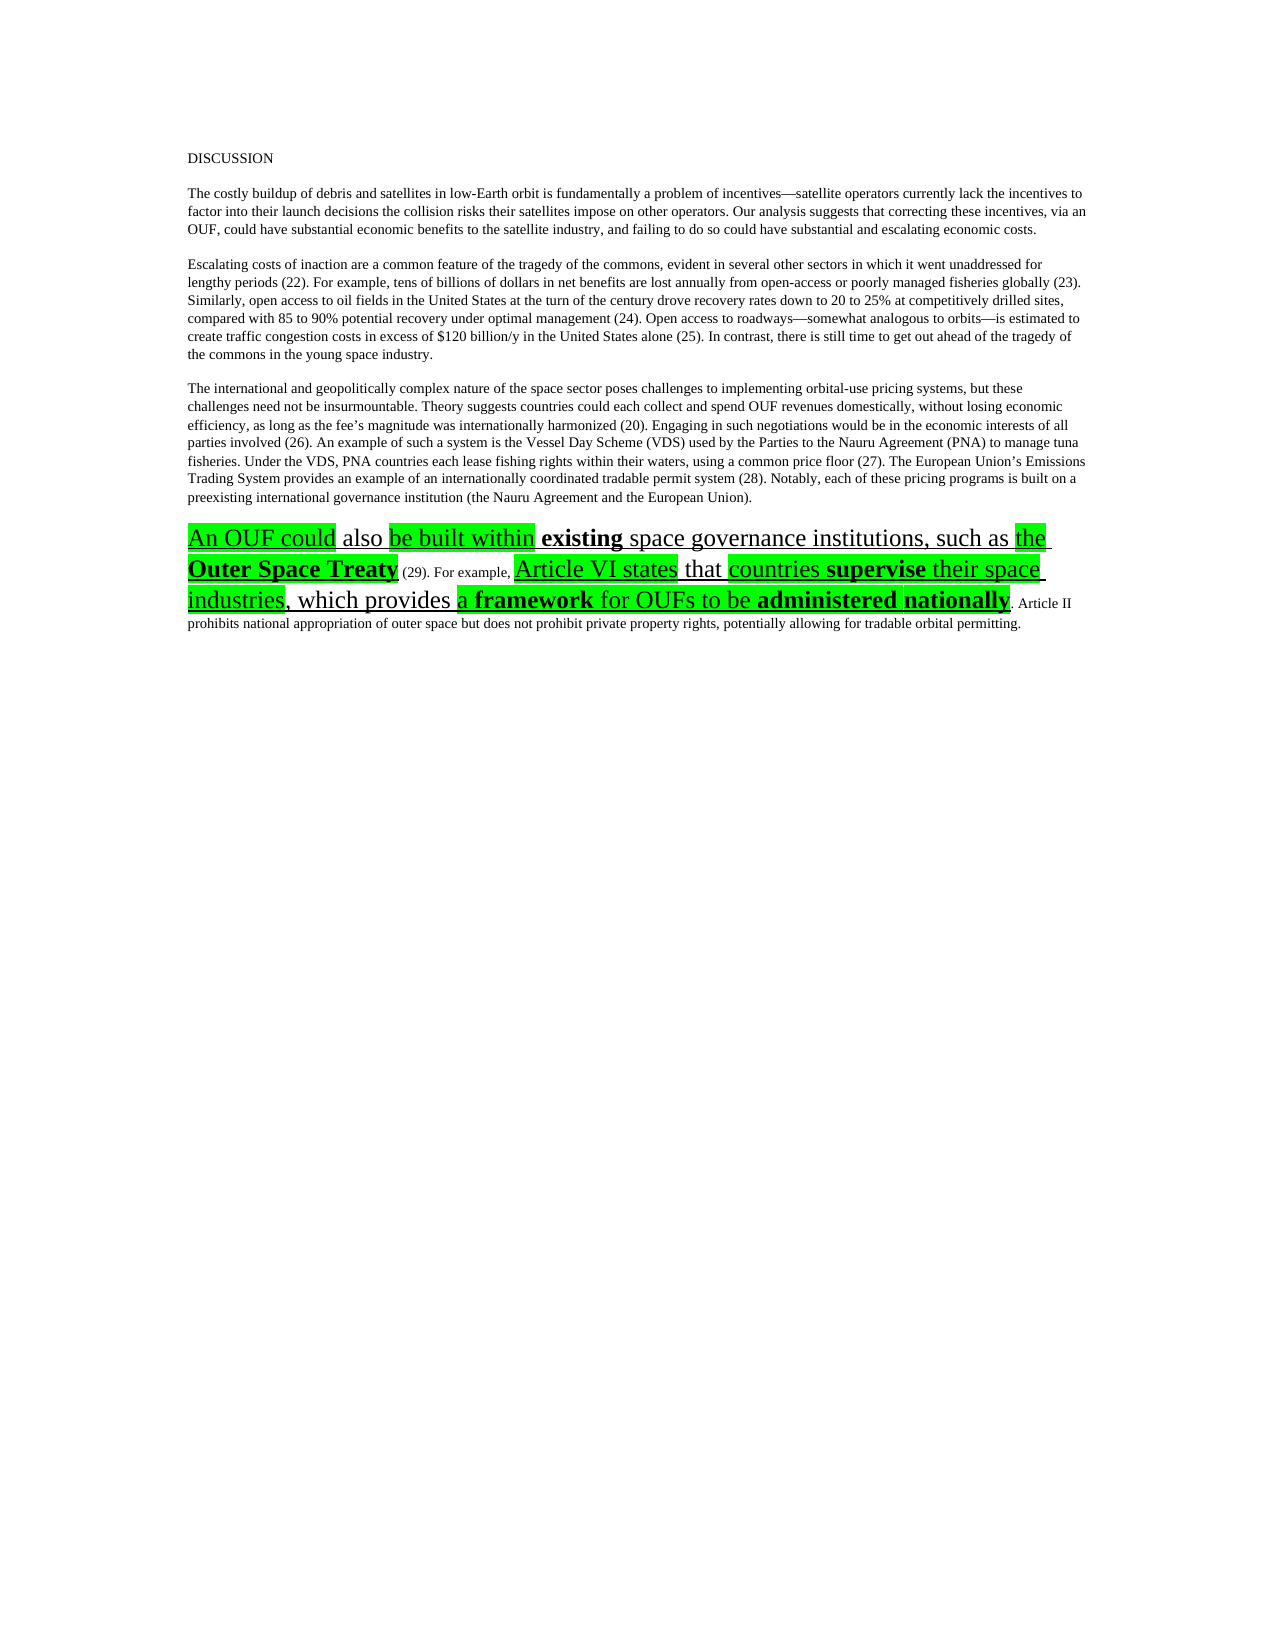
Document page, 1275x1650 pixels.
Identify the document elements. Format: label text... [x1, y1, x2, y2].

text The international and geopolitically complex nature of the space sector poses challenges to implementing orbital-use pricing systems, but these challenges need not be insurmountable. Theory suggests countries could each collect and spend OUF revenues domestically, without losing economic efficiency, as long as the fee’s magnitude was internationally harmonized (20). Engaging in such negotiations would be in the economic interests of all parties involved (26). An example of such a system is the Vessel Day Scheme (VDS) used by the Parties to the Nauru Agreement (PNA) to manage tuna fisheries. Under the VDS, PNA countries each lease fishing rights within their waters, using a common price floor (27). The European Union’s Emissions Trading System provides an example of an internationally coordinated tradable permit system (28). Notably, each of these pricing programs is built on a preexisting international governance institution (the Nauru Agreement and the European Union). [187, 380, 1087, 505]
text The costly buildup of debris and satellites in low-Earth orbit is fundamentally a problem of incentives—satellite operators currently lack the incentives to factor into their launch decisions the collision risks their satellites impose on other operators. Our analysis suggests that correcting these incentives, via an OUF, could have substantial economic benefits to the satellite industry, and failing to do so could have substantial and escalating economic costs. [187, 185, 1087, 237]
text An OUF could also be built within existing space governance institutions, such as the Outer Space Treaty (29). For example, Article VI states that countries supervise their space industries, which provides a framework for OUFs to be administered nationally. Article II prohibits national appropriation of outer space but does not prohibit private property rights, potentially allowing for tradable orbital permitting. [187, 523, 1087, 632]
text Escalating costs of inaction are a common feature of the tragedy of the commons, evident in several other sectors in which it went unaddressed for lengthy periods (22). For example, tens of billions of dollars in net benefits are lost annually from open-access or poorly managed fisheries globally (23). Similarly, open access to oil fields in the United States at the turn of the century drove recovery rates down to 20 to 25% at competitively drilled sites, compared with 85 to 90% potential recovery under optimal management (24). Open access to roadways—somewhat analogous to orbits—is estimated to create traffic congestion costs in excess of $120 billion/y in the United States alone (25). In contrast, there is still time to get out ahead of the tragedy of the commons in the young space industry. [187, 255, 1087, 362]
text DISCUSSION [187, 150, 1087, 167]
